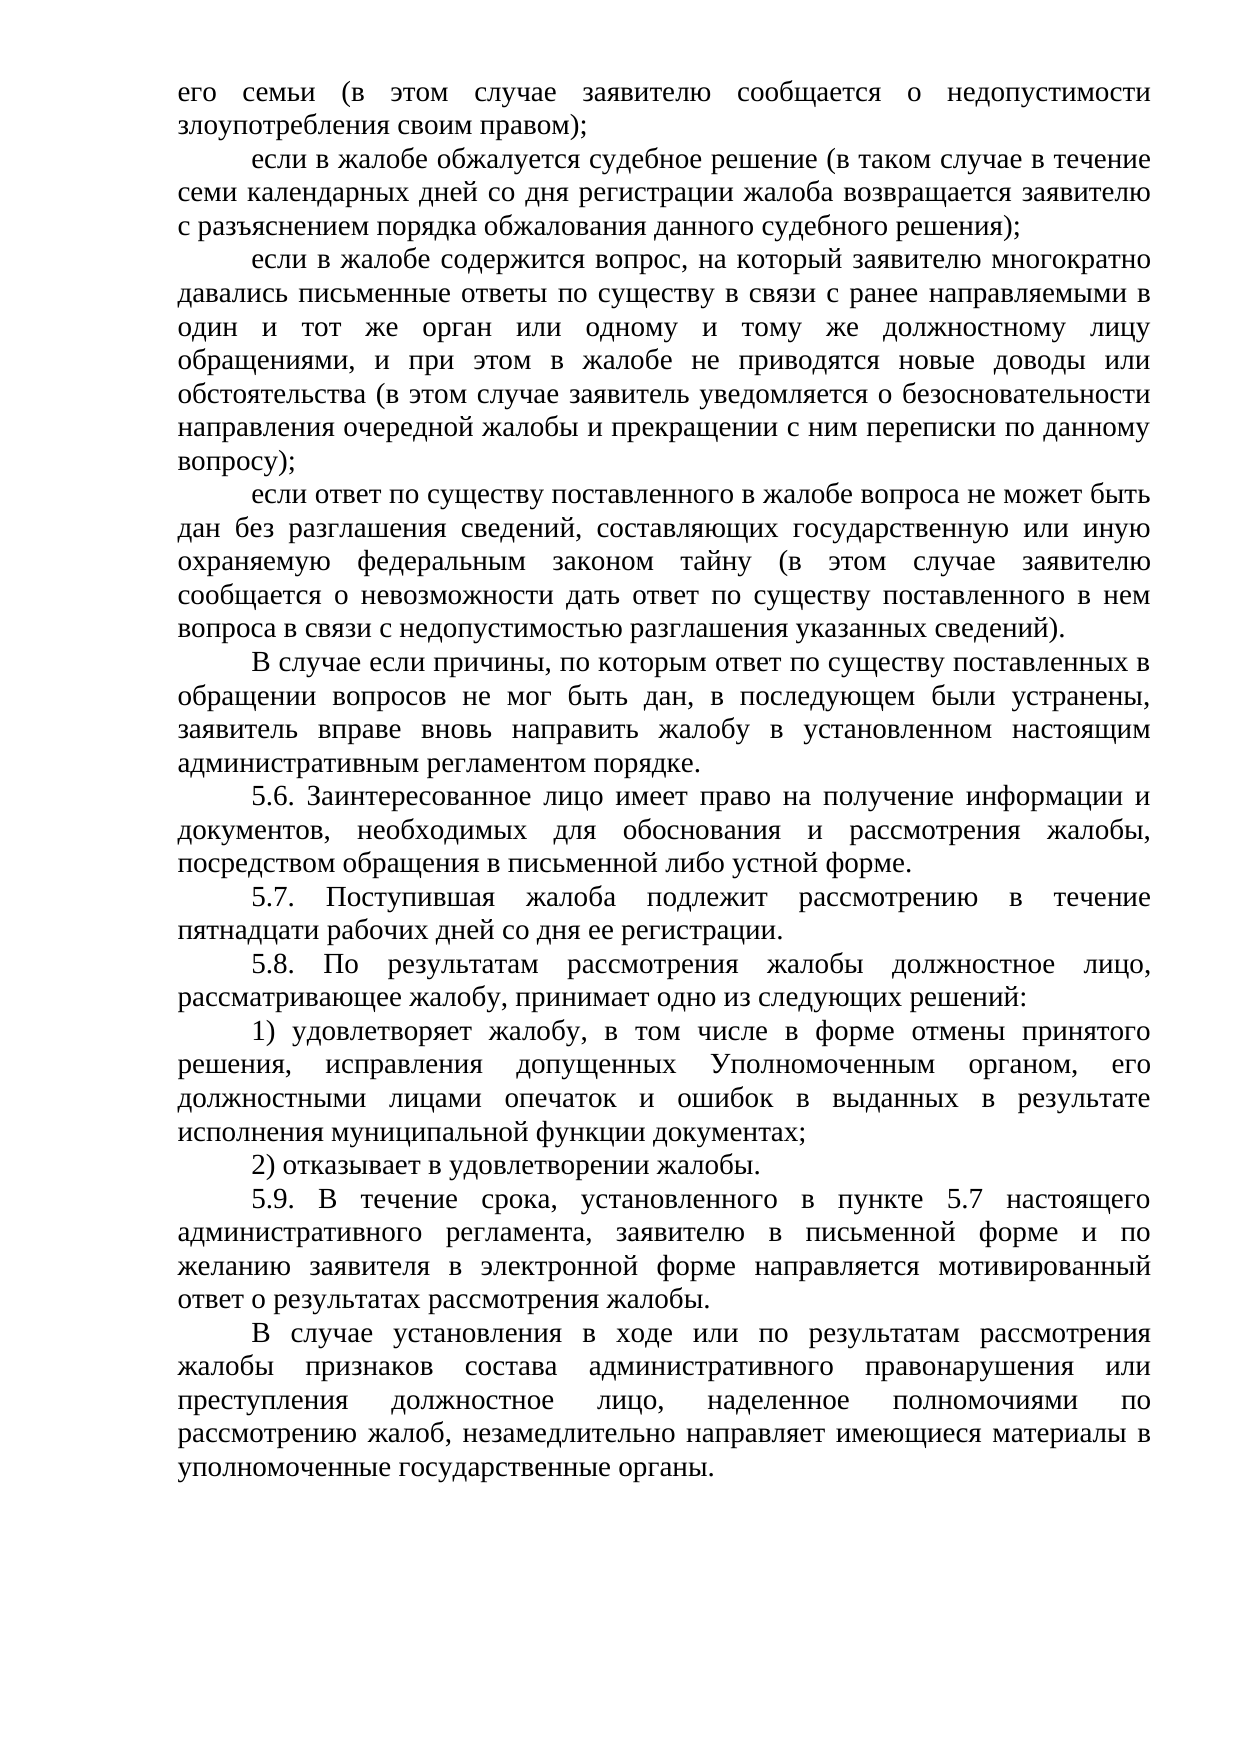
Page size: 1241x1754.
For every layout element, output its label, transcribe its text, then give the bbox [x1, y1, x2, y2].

text если ответ по существу поставленного в жалобе вопроса не может быть дан без разглашения сведений, составляющих государственную или иную охраняемую федеральным законом тайну (в этом случае заявителю сообщается о невозможности дать ответ по существу поставленного в нем вопроса в связи с недопустимостью разглашения указанных сведений). [177, 476, 1152, 644]
text В случае если причины, по которым ответ по существу поставленных в обращении вопросов не мог быть дан, в последующем были устранены, заявитель вправе вновь направить жалобу в установленном настоящим административным регламентом порядке. [177, 644, 1152, 778]
text 5.9. В течение срока, установленного в пункте 5.7 настоящего административного регламента, заявителю в письменной форме и по желанию заявителя в электронной форме направляется мотивированный ответ о результатах рассмотрения жалобы. [177, 1181, 1152, 1315]
text 5.7. Поступившая жалоба подлежит рассмотрению в течение пятнадцати рабочих дней со дня ее регистрации. [177, 879, 1152, 946]
text 1) удовлетворяет жалобу, в том числе в форме отмены принятого решения, исправления допущенных Уполномоченным органом, его должностными лицами опечаток и ошибок в выданных в результате исполнения муниципальной функции документах; [177, 1013, 1152, 1147]
text 5.6. Заинтересованное лицо имеет право на получение информации и документов, необходимых для обоснования и рассмотрения жалобы, посредством обращения в письменной либо устной форме. [177, 778, 1152, 879]
text 5.8. По результатам рассмотрения жалобы должностное лицо, рассматривающее жалобу, принимает одно из следующих решений: [177, 946, 1152, 1013]
text если в жалобе обжалуется судебное решение (в таком случае в течение семи календарных дней со дня регистрации жалоба возвращается заявителю с разъяснением порядка обжалования данного судебного решения); [177, 141, 1152, 242]
text В случае установления в ходе или по результатам рассмотрения жалобы признаков состава административного правонарушения или преступления должностное лицо, наделенное полномочиями по рассмотрению жалоб, незамедлительно направляет имеющиеся материалы в уполномоченные государственные органы. [177, 1315, 1152, 1483]
text если в жалобе содержится вопрос, на который заявителю многократно давались письменные ответы по существу в связи с ранее направляемыми в один и тот же орган или одному и тому же должностному лицу обращениями, и при этом в жалобе не приводятся новые доводы или обстоятельства (в этом случае заявитель уведомляется о безосновательности направления очередной жалобы и прекращении с ним переписки по данному вопросу); [177, 242, 1152, 476]
text 2) отказывает в удовлетворении жалобы. [177, 1147, 1152, 1181]
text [177, 74, 1152, 141]
